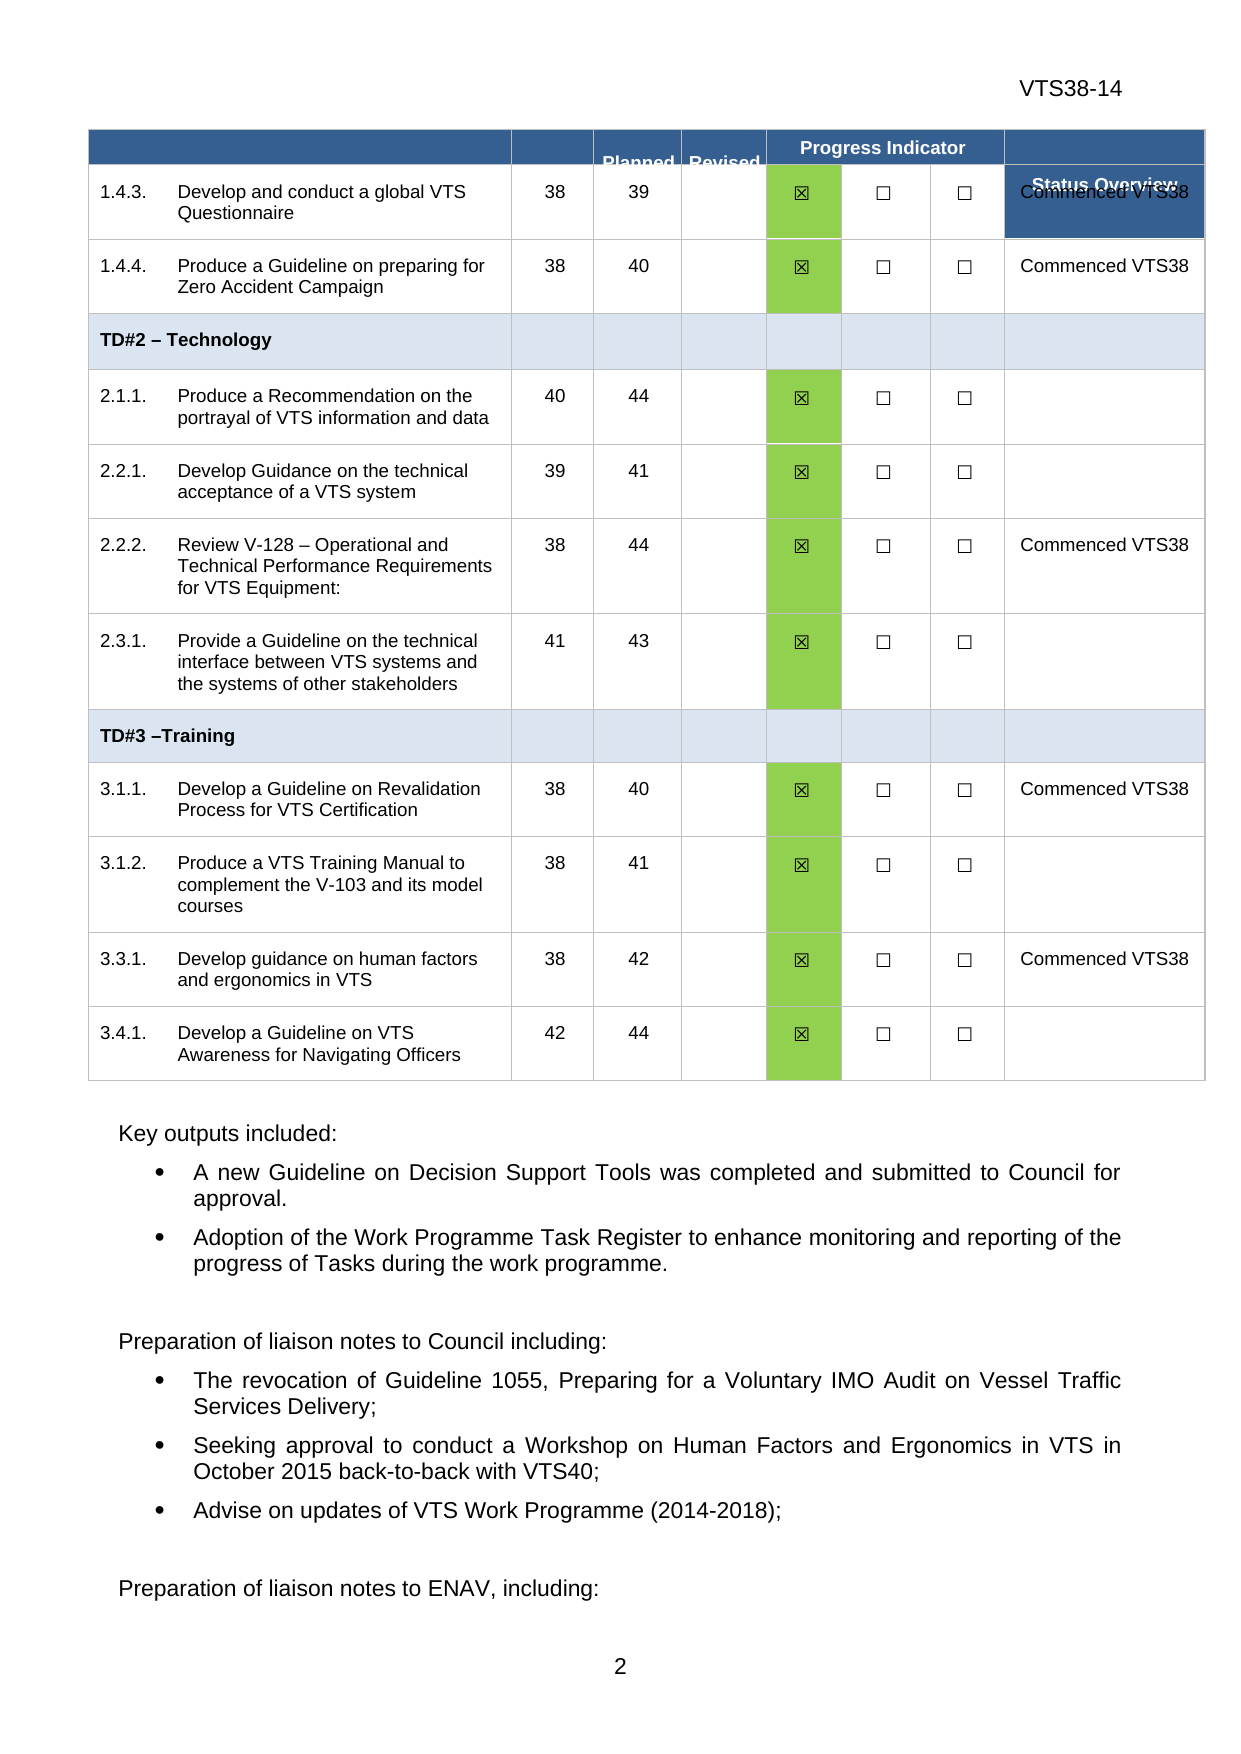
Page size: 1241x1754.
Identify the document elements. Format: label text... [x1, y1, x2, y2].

table_cell 40 [594, 763, 681, 836]
table_cell [682, 370, 766, 443]
table_cell 38 [512, 763, 593, 836]
table_cell [682, 614, 766, 709]
table_cell 40 [512, 370, 593, 443]
list Adoption of the Work Programme Task Register to enhance monitoring and reporting of the progress of Tasks during the work programme. [156, 1224, 1122, 1277]
table_cell [767, 314, 841, 369]
table_cell 2.1.1. Produce a Recommendation on the portrayal of VTS information and data [89, 370, 511, 443]
table_cell [767, 710, 841, 762]
table_cell 42 [594, 933, 681, 1006]
table_cell [682, 933, 766, 1006]
table_cell [1005, 1007, 1204, 1080]
text Preparation of liaison notes to ENAV, including: [118, 1575, 1122, 1601]
list Advise on updates of VTS Work Programme (2014-2018); [156, 1497, 1122, 1523]
table_cell 3.1.2. Produce a VTS Training Manual to complement the V-103 and its model courses [89, 837, 511, 932]
table_cell [682, 710, 766, 762]
table_cell [682, 1007, 766, 1080]
table_header Revised End Session [682, 130, 766, 164]
table_cell TD#3 –Training [89, 710, 511, 762]
table_cell 38 [512, 240, 593, 313]
table_cell [682, 837, 766, 932]
table_header Planned End Session [594, 130, 681, 164]
list A new Guideline on Decision Support Tools was completed and submitted to Council for approval. [156, 1159, 1122, 1211]
table_cell 3.1.1. Develop a Guideline on Revalidation Process for VTS Certification [89, 763, 511, 836]
table_cell [594, 314, 681, 369]
table_cell Commenced VTS38 [1005, 933, 1204, 1006]
list The revocation of Guideline 1055, Preparing for a Voluntary IMO Audit on Vessel Traffic Services Delivery; [156, 1367, 1122, 1419]
table_cell Commenced VTS38 [1005, 519, 1204, 613]
table_header Task [89, 130, 511, 164]
table_cell [931, 314, 1004, 369]
list Seeking approval to conduct a Workshop on Human Factors and Ergonomics in VTS in October 2015 back-to-back with VTS40; [156, 1432, 1122, 1485]
table_cell 40 [594, 240, 681, 313]
table_cell [1005, 710, 1204, 762]
table_cell [1005, 370, 1204, 443]
table_cell [1005, 445, 1204, 518]
table_cell 44 [594, 370, 681, 443]
table_cell 43 [594, 614, 681, 709]
table_cell [1005, 837, 1204, 932]
table_header Start Session [512, 130, 593, 164]
text Key outputs included: [118, 1120, 1122, 1146]
table_cell Commenced VTS38 [1005, 165, 1204, 238]
table_cell 38 [512, 933, 593, 1006]
table_cell [682, 240, 766, 313]
table_cell [594, 710, 681, 762]
table_cell [682, 763, 766, 836]
table_cell [1005, 614, 1204, 709]
table_cell 41 [512, 614, 593, 709]
table_cell 39 [594, 165, 681, 238]
table_cell [682, 519, 766, 613]
table_cell [1005, 314, 1204, 369]
table_cell 41 [594, 837, 681, 932]
table_cell 44 [594, 519, 681, 613]
table_cell 38 [512, 165, 593, 238]
table_cell Commenced VTS38 [1005, 763, 1204, 836]
table_cell 38 [512, 837, 593, 932]
table_cell 2.2.1. Develop Guidance on the technical acceptance of a VTS system [89, 445, 511, 518]
table_cell 38 [512, 519, 593, 613]
table_cell [842, 314, 930, 369]
table_cell 3.3.1. Develop guidance on human factors and ergonomics in VTS [89, 933, 511, 1006]
table_cell [931, 710, 1004, 762]
table_cell [512, 314, 593, 369]
table_cell 3.4.1. Develop a Guideline on VTS Awareness for Navigating Officers [89, 1007, 511, 1080]
table_cell Commenced VTS38 [1005, 240, 1204, 313]
table_cell 1.4.3. Develop and conduct a global VTS Questionnaire [89, 165, 511, 238]
table_cell TD#2 – Technology [89, 314, 511, 369]
table_cell 1.4.4. Produce a Guideline on preparing for Zero Accident Campaign [89, 240, 511, 313]
table_cell 39 [512, 445, 593, 518]
table_cell 2.2.2. Review V-128 – Operational and Technical Performance Requirements for VTS Equipment: [89, 519, 511, 613]
table_cell 41 [594, 445, 681, 518]
table_cell 44 [594, 1007, 681, 1080]
table_cell [682, 165, 766, 238]
table_header Status Overview [1005, 130, 1204, 164]
table_cell [682, 445, 766, 518]
table_header Progress Indicator [767, 130, 1004, 164]
table_cell [842, 710, 930, 762]
table_cell 2.3.1. Provide a Guideline on the technical interface between VTS systems and the systems of other stakeholders [89, 614, 511, 709]
table_cell [512, 710, 593, 762]
table_cell 42 [512, 1007, 593, 1080]
table_cell [682, 314, 766, 369]
text Preparation of liaison notes to Council including: [118, 1328, 1122, 1354]
